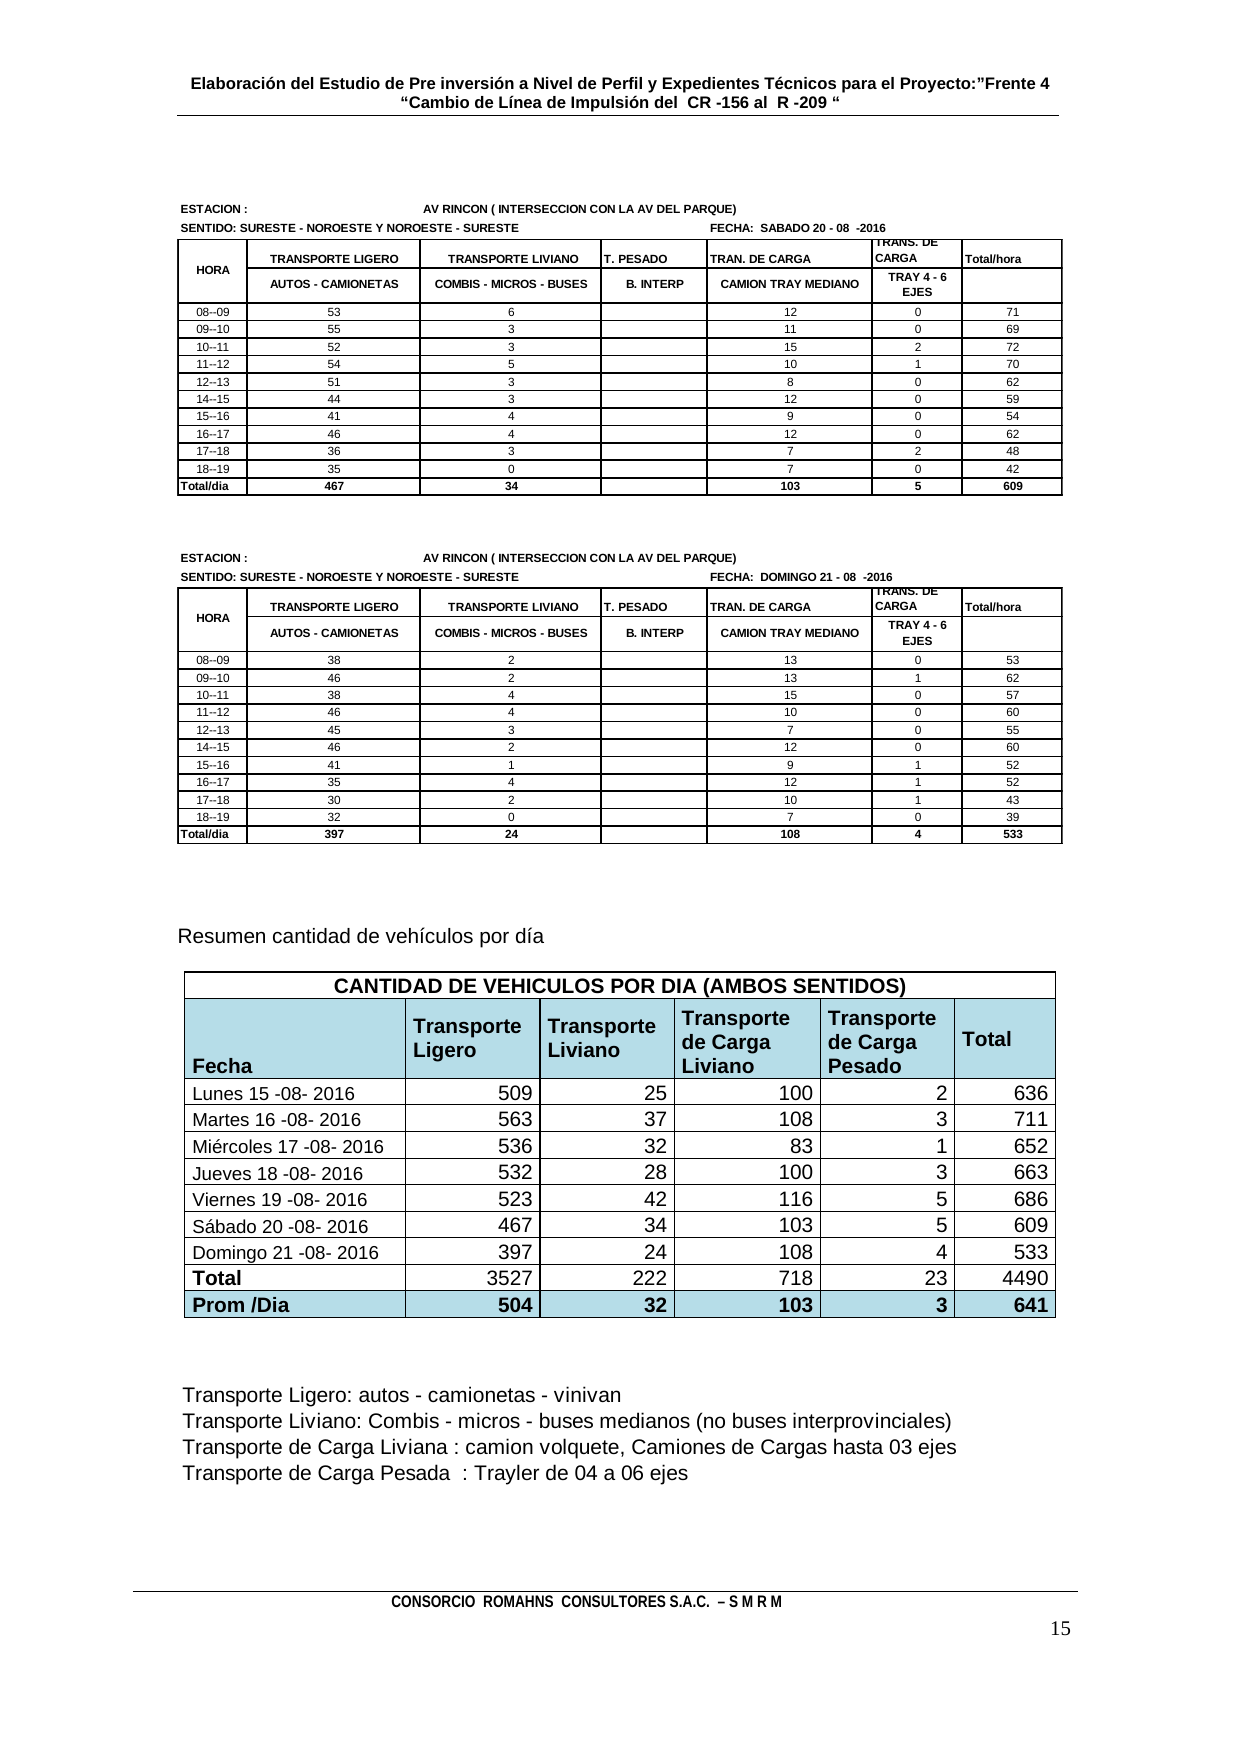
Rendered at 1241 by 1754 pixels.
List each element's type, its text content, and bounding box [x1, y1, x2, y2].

table_cell 2 [821, 1079, 954, 1104]
table_cell 103 [675, 1212, 820, 1237]
table_cell Fecha [185, 999, 405, 1078]
table_cell 686 [955, 1185, 1055, 1211]
table_cell 663 [955, 1159, 1055, 1184]
text Resumen cantidad de vehículos por día [177, 923, 1063, 947]
table_header CANTIDAD DE VEHICULOS POR DIA (AMBOS SENTIDOS) [185, 973, 1055, 998]
table_cell 504 [406, 1291, 539, 1317]
table_cell 533 [955, 1238, 1055, 1264]
table_cell Jueves 18 -08- 2016 [185, 1159, 405, 1184]
table_cell 536 [406, 1132, 539, 1157]
table_cell Transporte de Carga Liviano [675, 999, 820, 1078]
table_cell 3527 [406, 1265, 539, 1290]
table_cell 100 [675, 1159, 820, 1184]
table_cell 5 [821, 1185, 954, 1211]
table_cell 3 [821, 1159, 954, 1184]
table_cell 108 [675, 1238, 820, 1264]
table_cell 116 [675, 1185, 820, 1211]
table_cell 4 [821, 1238, 954, 1264]
table_cell 609 [955, 1212, 1055, 1237]
table_cell Sábado 20 -08- 2016 [185, 1212, 405, 1237]
table_cell 37 [541, 1105, 674, 1131]
table_cell 711 [955, 1105, 1055, 1131]
table_cell 509 [406, 1079, 539, 1104]
table_cell 222 [541, 1265, 674, 1290]
table_cell Miércoles 17 -08- 2016 [185, 1132, 405, 1157]
table_cell 32 [541, 1132, 674, 1157]
table_cell 3 [821, 1105, 954, 1131]
table_cell 523 [406, 1185, 539, 1211]
table_cell 718 [675, 1265, 820, 1290]
table_cell Domingo 21 -08- 2016 [185, 1238, 405, 1264]
table_cell 1 [821, 1132, 954, 1157]
table_cell 563 [406, 1105, 539, 1131]
table_cell Transporte Ligero [406, 999, 539, 1078]
table_cell Total [955, 999, 1055, 1078]
table_cell Viernes 19 -08- 2016 [185, 1185, 405, 1211]
table_cell 3 [821, 1291, 954, 1317]
table_cell Transporte Liviano [541, 999, 674, 1078]
table_cell 23 [821, 1265, 954, 1290]
table_cell 641 [955, 1291, 1055, 1317]
table_cell 42 [541, 1185, 674, 1211]
table_cell Prom /Dia [185, 1291, 405, 1317]
table_cell 100 [675, 1079, 820, 1104]
table_cell 103 [675, 1291, 820, 1317]
table_cell 4490 [955, 1265, 1055, 1290]
table_cell Martes 16 -08- 2016 [185, 1105, 405, 1131]
table_cell Lunes 15 -08- 2016 [185, 1079, 405, 1104]
table_cell Transporte de Carga Pesado [821, 999, 954, 1078]
table_cell 32 [541, 1291, 674, 1317]
table_cell 5 [821, 1212, 954, 1237]
table_cell 636 [955, 1079, 1055, 1104]
table_cell 25 [541, 1079, 674, 1104]
table_cell 28 [541, 1159, 674, 1184]
table_cell 108 [675, 1105, 820, 1131]
table_cell 34 [541, 1212, 674, 1237]
table_cell Total [185, 1265, 405, 1290]
table_cell 467 [406, 1212, 539, 1237]
table_cell 652 [955, 1132, 1055, 1157]
table_cell 532 [406, 1159, 539, 1184]
table_cell 397 [406, 1238, 539, 1264]
table_cell 83 [675, 1132, 820, 1157]
table_cell 24 [541, 1238, 674, 1264]
